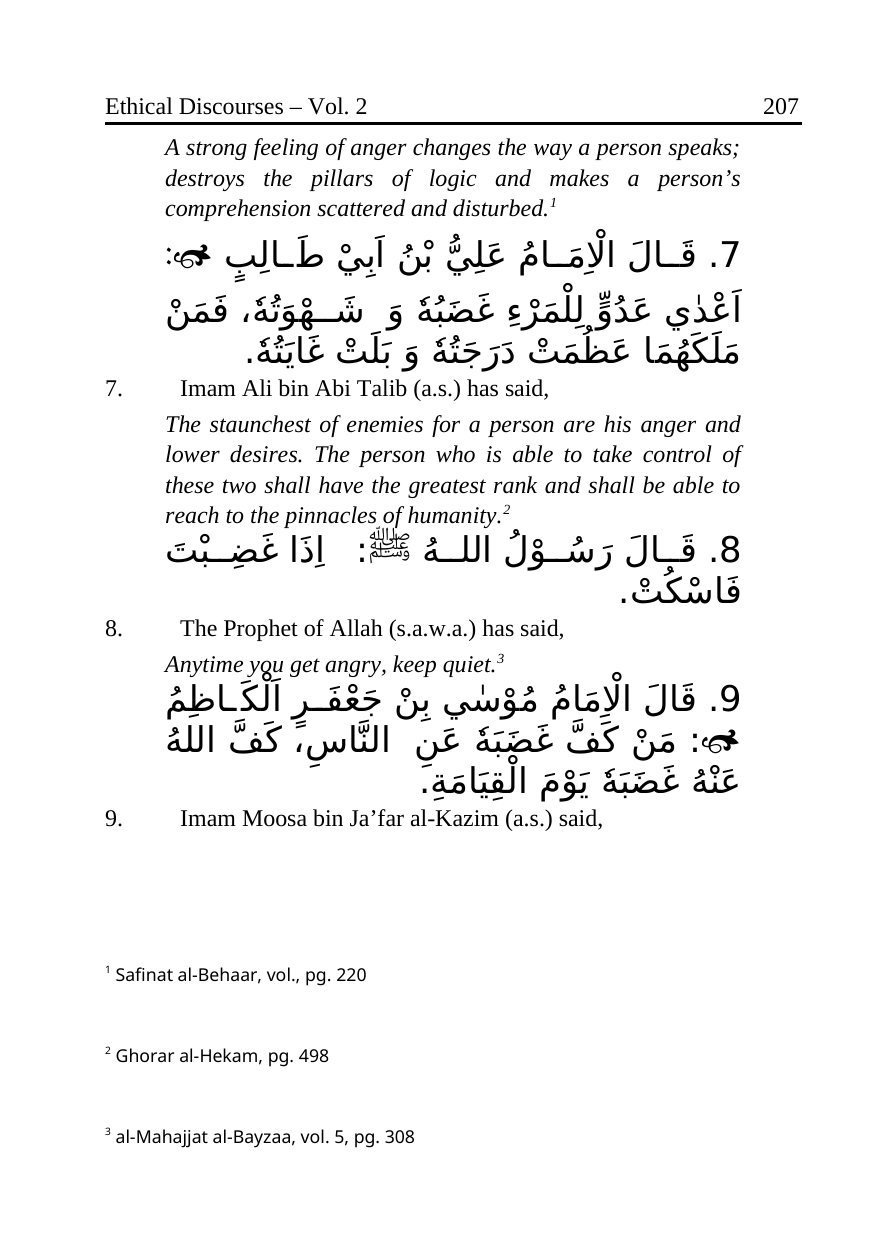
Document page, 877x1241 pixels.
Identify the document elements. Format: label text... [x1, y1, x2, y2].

text 9. Imam Moosa bin Ja’far al-Kazim (a.s.) said, [105, 802, 802, 832]
text 7. Imam Ali bin Abi Talib (a.s.) has said, [105, 372, 802, 402]
text The staunchest of enemies for a person are his anger and lower desires. The person who is able to take control of these two shall have the greatest rank and shall be able to reach to the pinnacles of humanity. [165, 408, 742, 529]
text 8. The Prophet of Allah (s.a.w.a.) has said, [105, 612, 802, 642]
text 7. قَالَ الْاِمَامُ عَلِيُّ بْنُ اَبِيْ طَالِبٍ : اَعْدٰي عَدُوٍّ لِلْمَرْءِ غَضَبُهٗ وَ شَهْوَتُهٗ، فَمَنْ مَلَكَهُمَا عَظُمَتْ دَرَجَتُهٗ وَ بَلَتْ غَايَتُهٗ. [165, 222, 742, 372]
text 9. قَالَ الْاِمَامُ مُوْسٰي بِنْ جَعْفَرٍ اَلْكَاظِمُ : مَنْ كَفَّ غَضَبَهٗ عَنِ النَّاسِ، كَفَّ اللهُ عَنْهُ غَضَبَهٗ يَوْمَ الْقِيَامَةِ. [165, 678, 742, 802]
text 8. قَالَ رَسُوْلُ اللهُ ﷺ: اِذَا غَضِبْتَ فَاسْكُتْ. [165, 529, 742, 612]
text A strong feeling of anger changes the way a person speaks; destroys the pillars of logic and makes a person’s comprehension scattered and disturbed. [165, 132, 742, 222]
text Anytime you get angry, keep quiet. [165, 648, 742, 678]
